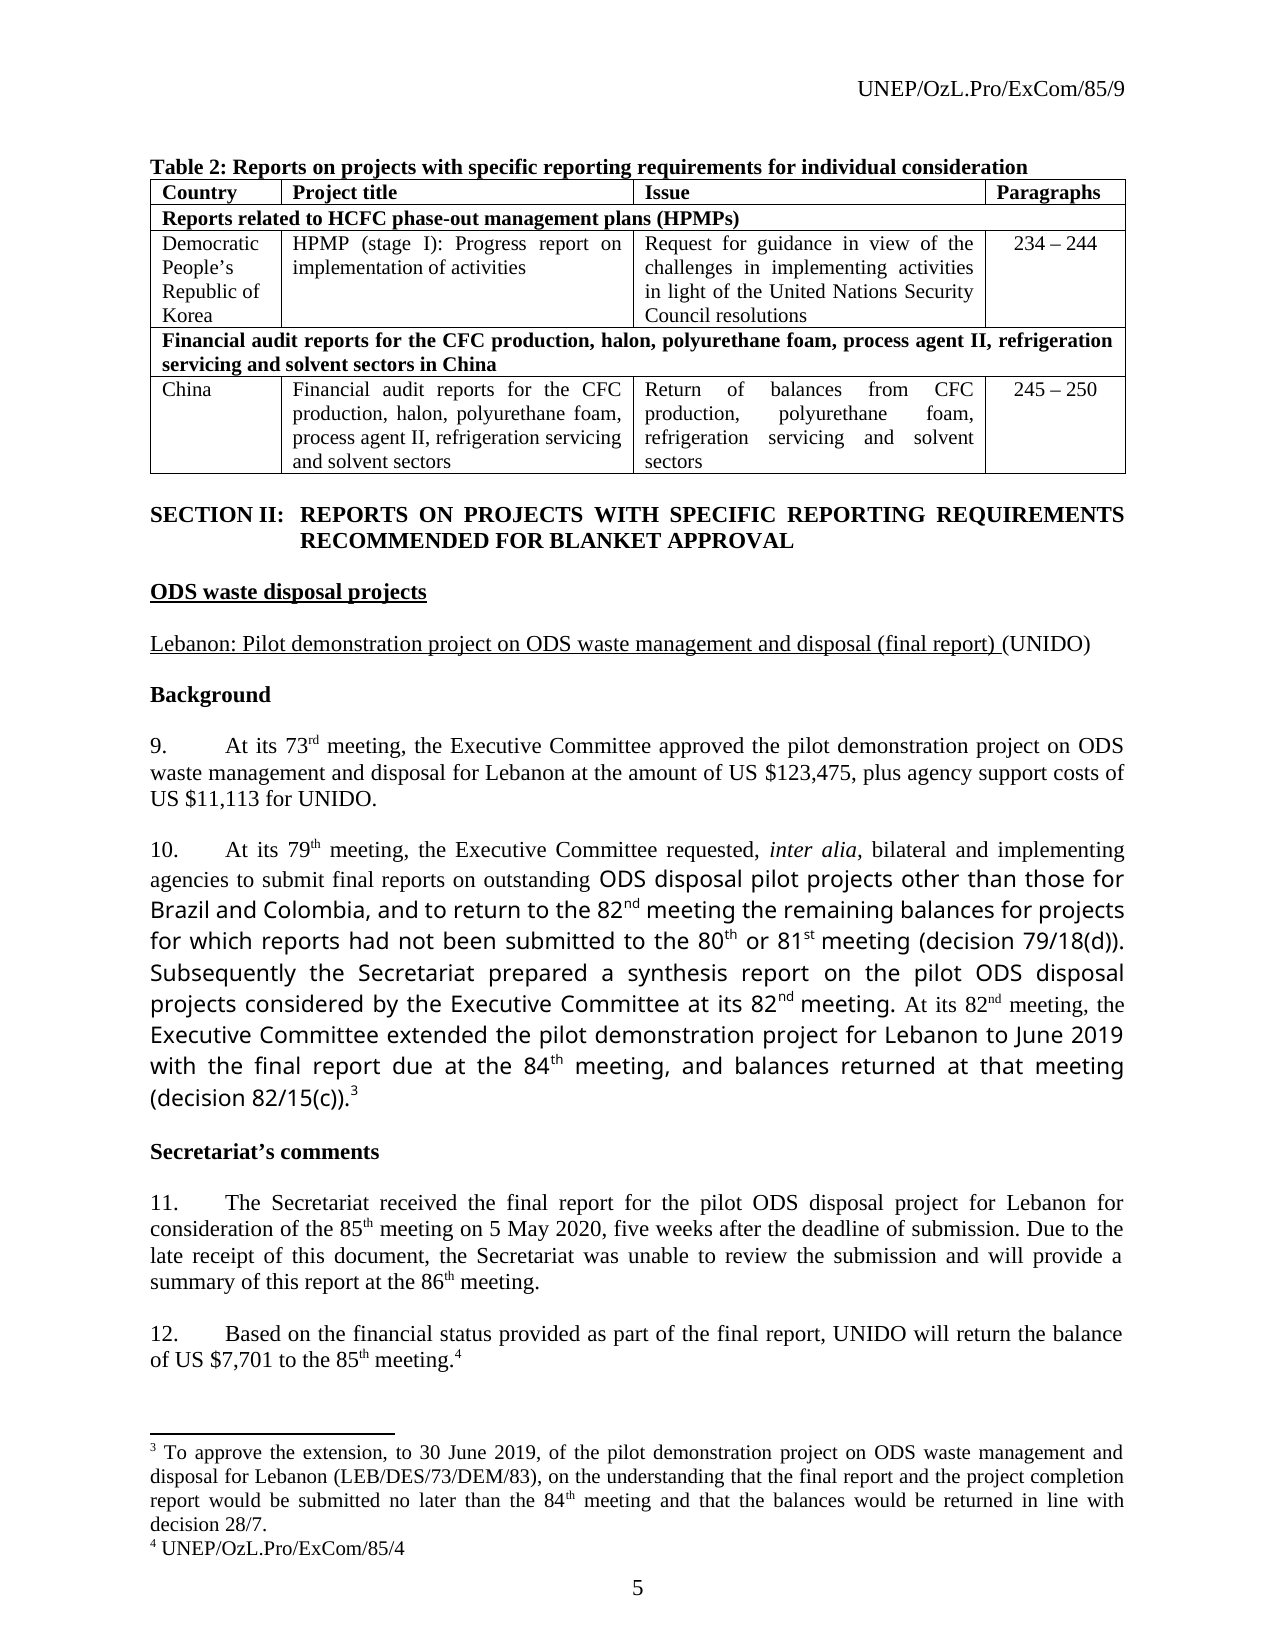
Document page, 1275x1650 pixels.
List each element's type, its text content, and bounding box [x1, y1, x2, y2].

list Based on the financial status provided as part of the final report, UNIDO will return the balance of US $7,701 to the 85th meeting. [150, 1319, 1125, 1372]
table_header Country [151, 180, 281, 204]
text Secretariat’s comments [150, 1138, 1125, 1164]
table_header Issue [634, 180, 985, 204]
text ODS waste disposal projects [150, 578, 1125, 605]
table_cell Return of balances from CFC production, polyurethane foam, refrigeration servicing and solvent sectors [634, 377, 985, 473]
subtitle The Secretariat received the final report for the pilot ODS disposal project for Lebanon for consideration of the 85th meeting on 5 May 2020, five weeks after the deadline of submission. Due to the late receipt of this document, the Secretariat was unable to review the submission and will provide a summary of this report at the 86th meeting. [150, 1189, 1125, 1294]
table_cell Request for guidance in view of the challenges in implementing activities in light of the United Nations Security Council resolutions [634, 231, 985, 327]
table_cell Democratic People’s Republic of Korea [151, 231, 281, 327]
list At its 79th meeting, the Executive Committee requested, inter alia, bilateral and implementing agencies to submit final reports on outstanding ODS disposal pilot projects other than those for Brazil and Colombia, and to return to the 82nd meeting the remaining balances for projects for which reports had not been submitted to the 80th or 81st meeting (decision 79/18(d)). Subsequently the Secretariat prepared a synthesis report on the pilot ODS disposal projects considered by the Executive Committee at its 82nd meeting. At its 82nd meeting, the Executive Committee extended the pilot demonstration project for Lebanon to June 2019 with the final report due at the 84th meeting, and balances returned at that meeting (decision 82/15(c)). [150, 836, 1125, 1113]
table_cell Financial audit reports for the CFC production, halon, polyurethane foam, process agent II, refrigeration servicing and solvent sectors [282, 377, 633, 473]
text SECTION II: REPORTS ON PROJECTS WITH SPECIFIC REPORTING REQUIREMENTS RECOMMENDED FOR BLANKET APPROVAL [150, 501, 1125, 553]
text Background [150, 681, 1125, 707]
table_cell Financial audit reports for the CFC production, halon, polyurethane foam, process agent II, refrigeration servicing and solvent sectors in China [151, 328, 1125, 376]
list At its 73rd meeting, the Executive Committee approved the pilot demonstration project on ODS waste management and disposal for Lebanon at the amount of US $123,475, plus agency support costs of US $11,113 for UNIDO. [150, 732, 1125, 811]
table_cell Reports related to HCFC phase-out management plans (HPMPs) [151, 205, 1125, 229]
table_cell HPMP (stage I): Progress report on implementation of activities [282, 231, 633, 327]
text Lebanon: Pilot demonstration project on ODS waste management and disposal (final report) (UNIDO) [150, 630, 1125, 656]
table_cell 245 – 250 [986, 377, 1125, 473]
table_cell China [151, 377, 281, 473]
table_cell 234 – 244 [986, 231, 1125, 327]
subtitle Table 2: Reports on projects with specific reporting requirements for individual consideration [150, 154, 1125, 179]
table_header Project title [282, 180, 633, 204]
table_header Paragraphs [986, 180, 1125, 204]
